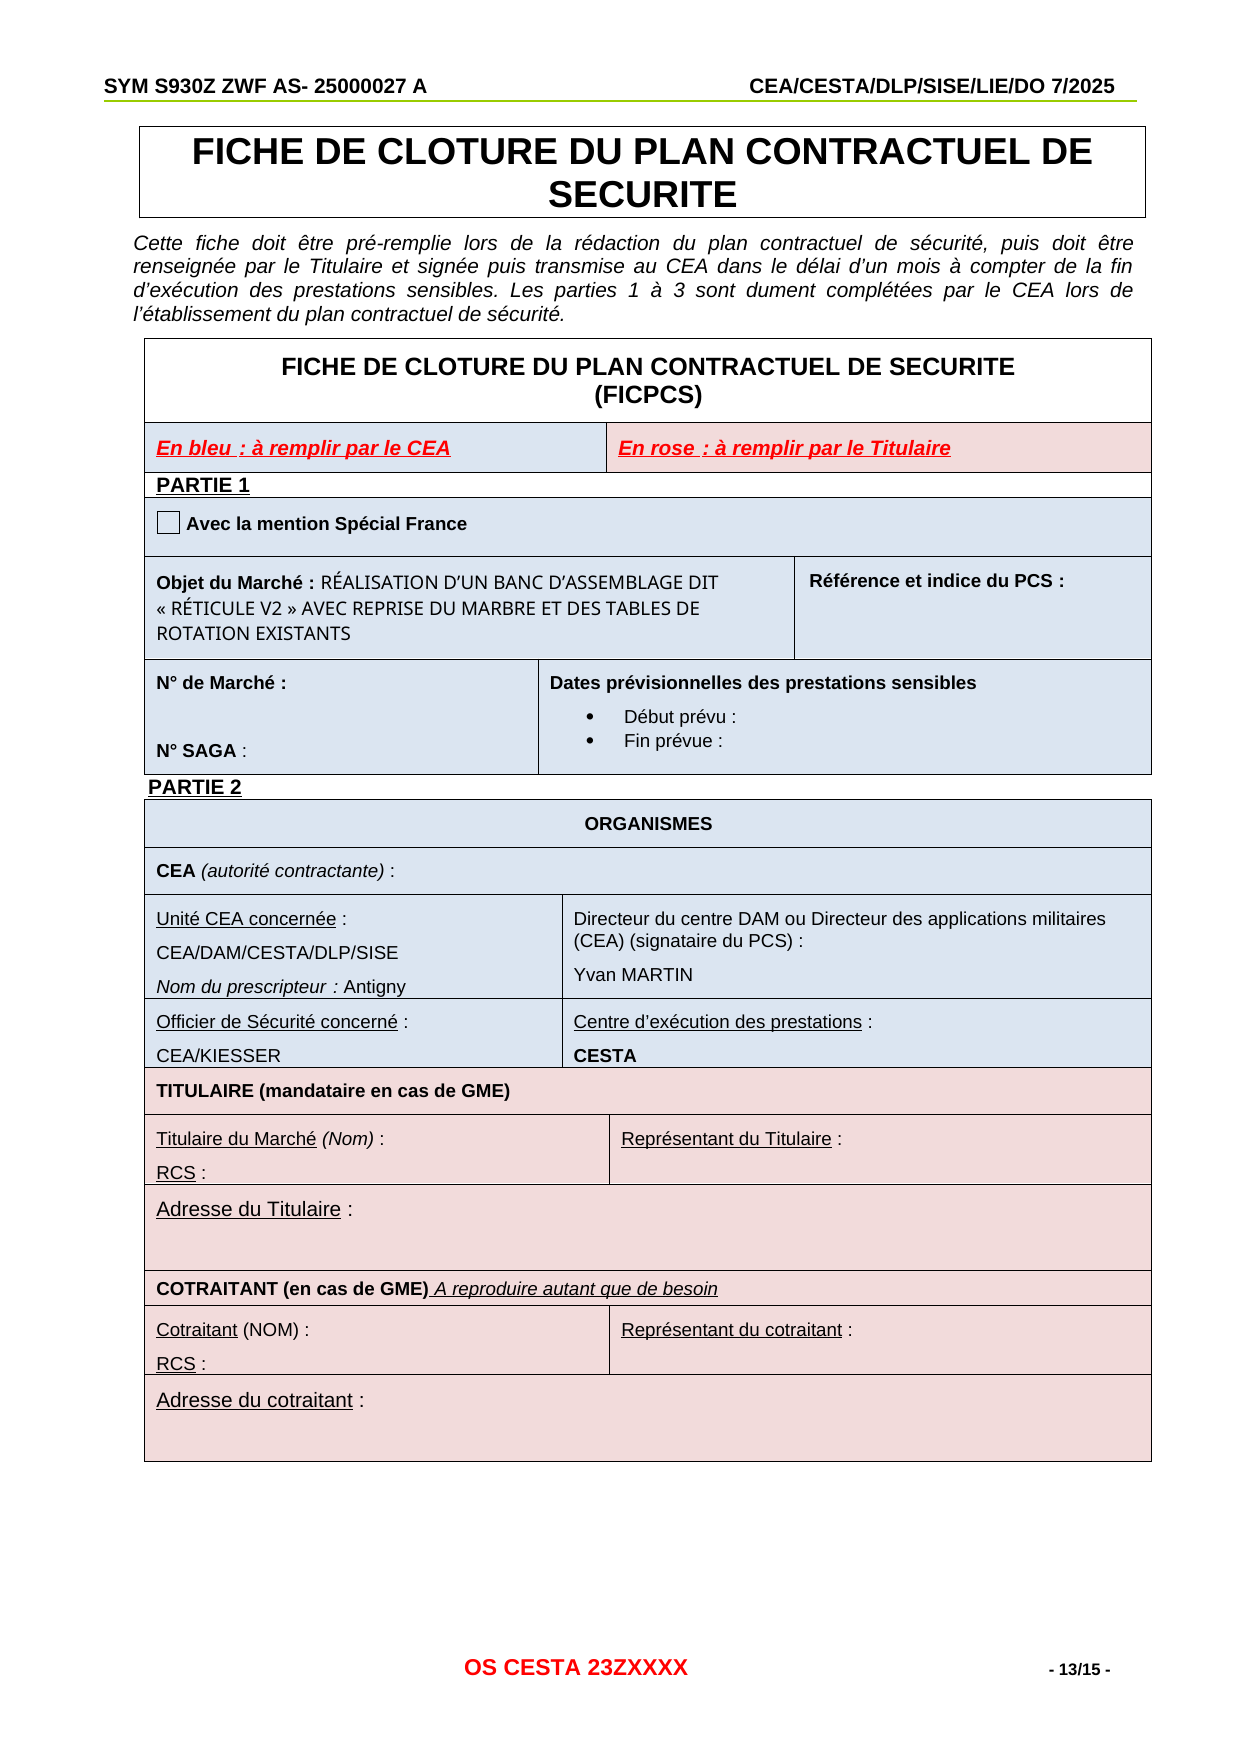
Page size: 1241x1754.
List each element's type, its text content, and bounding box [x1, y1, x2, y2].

text Cette fiche doit être pré-remplie lors de la rédaction du plan contractuel de sécurité, puis doit être renseignée par le Titulaire et signée puis transmise au CEA dans le délai d’un mois à compter de la fin d’exécution des prestations sensibles. Les parties 1 à 3 sont dument complétées par le CEA lors de l’établissement du plan contractuel de sécurité. [133, 230, 1137, 326]
table_cell Titulaire du Marché (Nom) : RCS : [145, 1115, 609, 1183]
text PARTIE 2 [148, 775, 1137, 799]
table_cell CEA (autorité contractante) : [145, 848, 1151, 894]
table_cell Unité CEA concernée : CEA/DAM/CESTA/DLP/SISE Nom du prescripteur : Antigny [145, 895, 562, 998]
table_cell Représentant du cotraitant : [610, 1306, 1151, 1374]
table_header ORGANISMES [145, 800, 1151, 847]
table_cell Adresse du Titulaire : [145, 1185, 1151, 1270]
table_cell Dates prévisionnelles des prestations sensibles Début prévu : Fin prévue : [539, 660, 1151, 774]
table_cell Objet du Marché : Réalisation d’un Banc d’assemblage dit « réticule V2 » avec reprise du marbre et Des tables de rotation existants [145, 557, 794, 658]
table_cell Officier de Sécurité concerné : CEA/KIESSER [145, 999, 562, 1067]
table_cell Référence et indice du PCS : [795, 557, 1151, 658]
table_cell Avec la mention Spécial France [145, 498, 1151, 556]
table_cell Adresse du cotraitant : [145, 1375, 1151, 1461]
text FICHE DE CLOTURE DU PLAN CONTRACTUEL DE SECURITE [140, 127, 1145, 217]
table_cell En rose : à remplir par le Titulaire [607, 423, 1151, 472]
table_cell N° de Marché : N° SAGA : [145, 660, 538, 774]
table_cell COTRAITANT (en cas de GME) A reproduire autant que de besoin [145, 1271, 1151, 1305]
table_cell TITULAIRE (mandataire en cas de GME) [145, 1068, 1151, 1114]
table_cell En bleu : à remplir par le CEA [145, 423, 606, 472]
table_cell PARTIE 1 [145, 473, 1151, 497]
table_cell Cotraitant (NOM) : RCS : [145, 1306, 609, 1374]
table_cell Directeur du centre DAM ou Directeur des applications militaires (CEA) (signataire du PCS) : Yvan MARTIN [563, 895, 1151, 998]
table_header FICHE DE CLOTURE DU PLAN CONTRACTUEL DE SECURITE (FICPCS) [145, 339, 1151, 422]
table_cell Représentant du Titulaire : [610, 1115, 1151, 1183]
table_cell Centre d’exécution des prestations : CESTA [563, 999, 1151, 1067]
